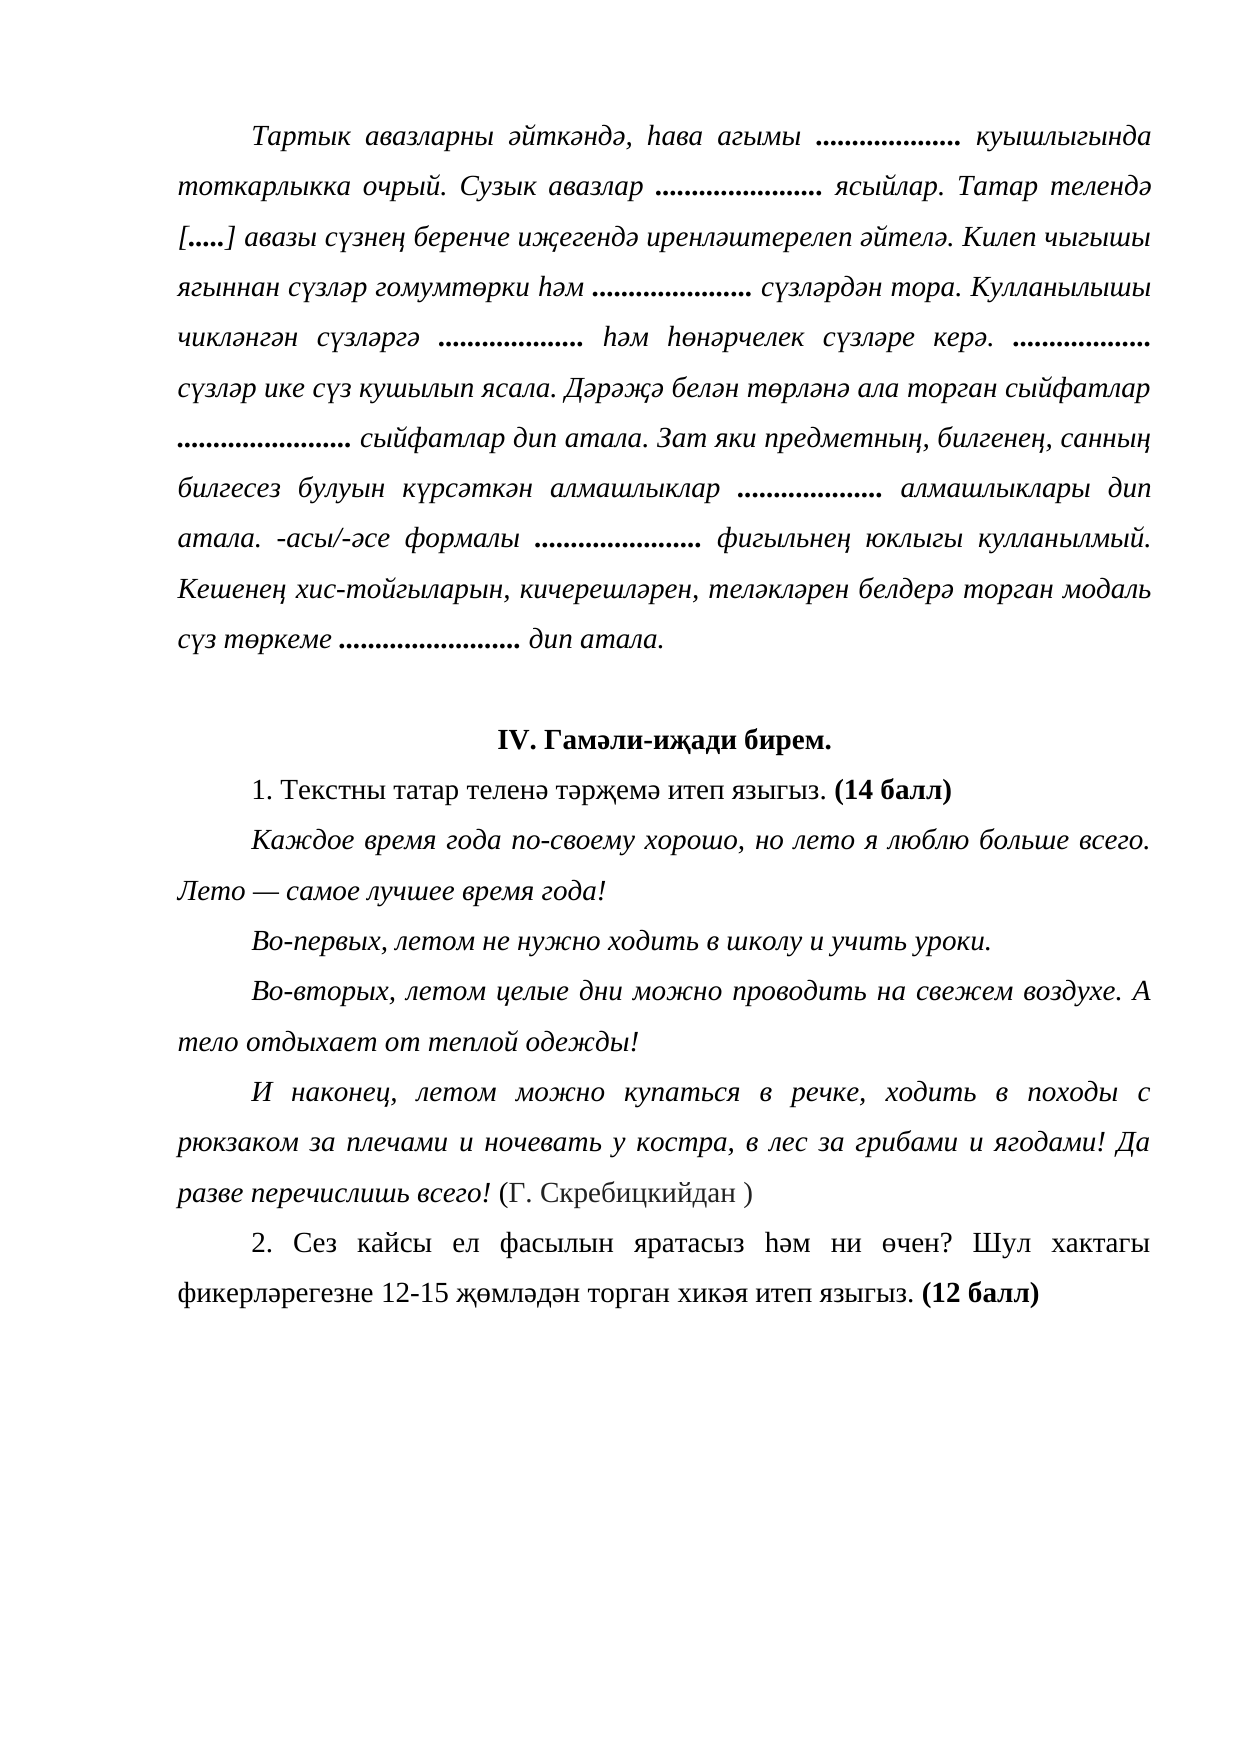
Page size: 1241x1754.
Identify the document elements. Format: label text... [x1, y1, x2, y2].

text Во-вторых, летом целые дни можно проводить на свежем воздухе. А тело отдыхает от теплой одежды! [177, 973, 1152, 1057]
text Тартык авазларны әйткәндә, һава агымы .................... куышлыгында тоткарлыкка очрый. Сузык авазлар ....................... ясыйлар. Татар телендә [.....] авазы сүзнең беренче иҗегендә иренләштерелеп әйтелә. Килеп чыгышы ягыннан сүзләр гомумтөрки һәм ...................... сүзләрдән тора. Кулланылышы чикләнгән сүзләргә .................... һәм һөнәрчелек сүзләре керә. ................... сүзләр ике сүз кушылып ясала. Дәрәҗә белән төрләнә ала торган сыйфатлар ........................ сыйфатлар дип атала. Зат яки предметның, билгенең, санның билгесез булуын күрсәткән алмашлыклар .................... алмашлыклары дип атала. -асы/-әсе формалы ....................... фигыльнең юклыгы кулланылмый. Кешенең хис-тойгыларын, кичерешләрен, теләкләрен белдерә торган модаль сүз төркеме ......................... дип атала. [177, 118, 1152, 655]
text IV. Гамәли-иҗади бирем. [177, 722, 1152, 755]
text Каждое время года по-своему хорошо, но лето я люблю больше всего. Лето — самое лучшее время года! [177, 822, 1152, 906]
text Во-первых, летом не нужно ходить в школу и учить уроки. [177, 923, 1152, 957]
text 2. Сез кайсы ел фасылын яратасыз һәм ни өчен? Шул хактагы фикерләрегезне 12-15 җөмләдән торган хикәя итеп языгыз. (12 балл) [177, 1225, 1152, 1309]
text И наконец, летом можно купаться в речке, ходить в походы с рюкзаком за плечами и ночевать у костра, в лес за грибами и ягодами! Да разве перечислишь всего! (Г. Скребицкийдан ) [177, 1074, 1152, 1208]
text 1. Текстны татар теленә тәрҗемә итеп языгыз. (14 балл) [177, 772, 1152, 806]
